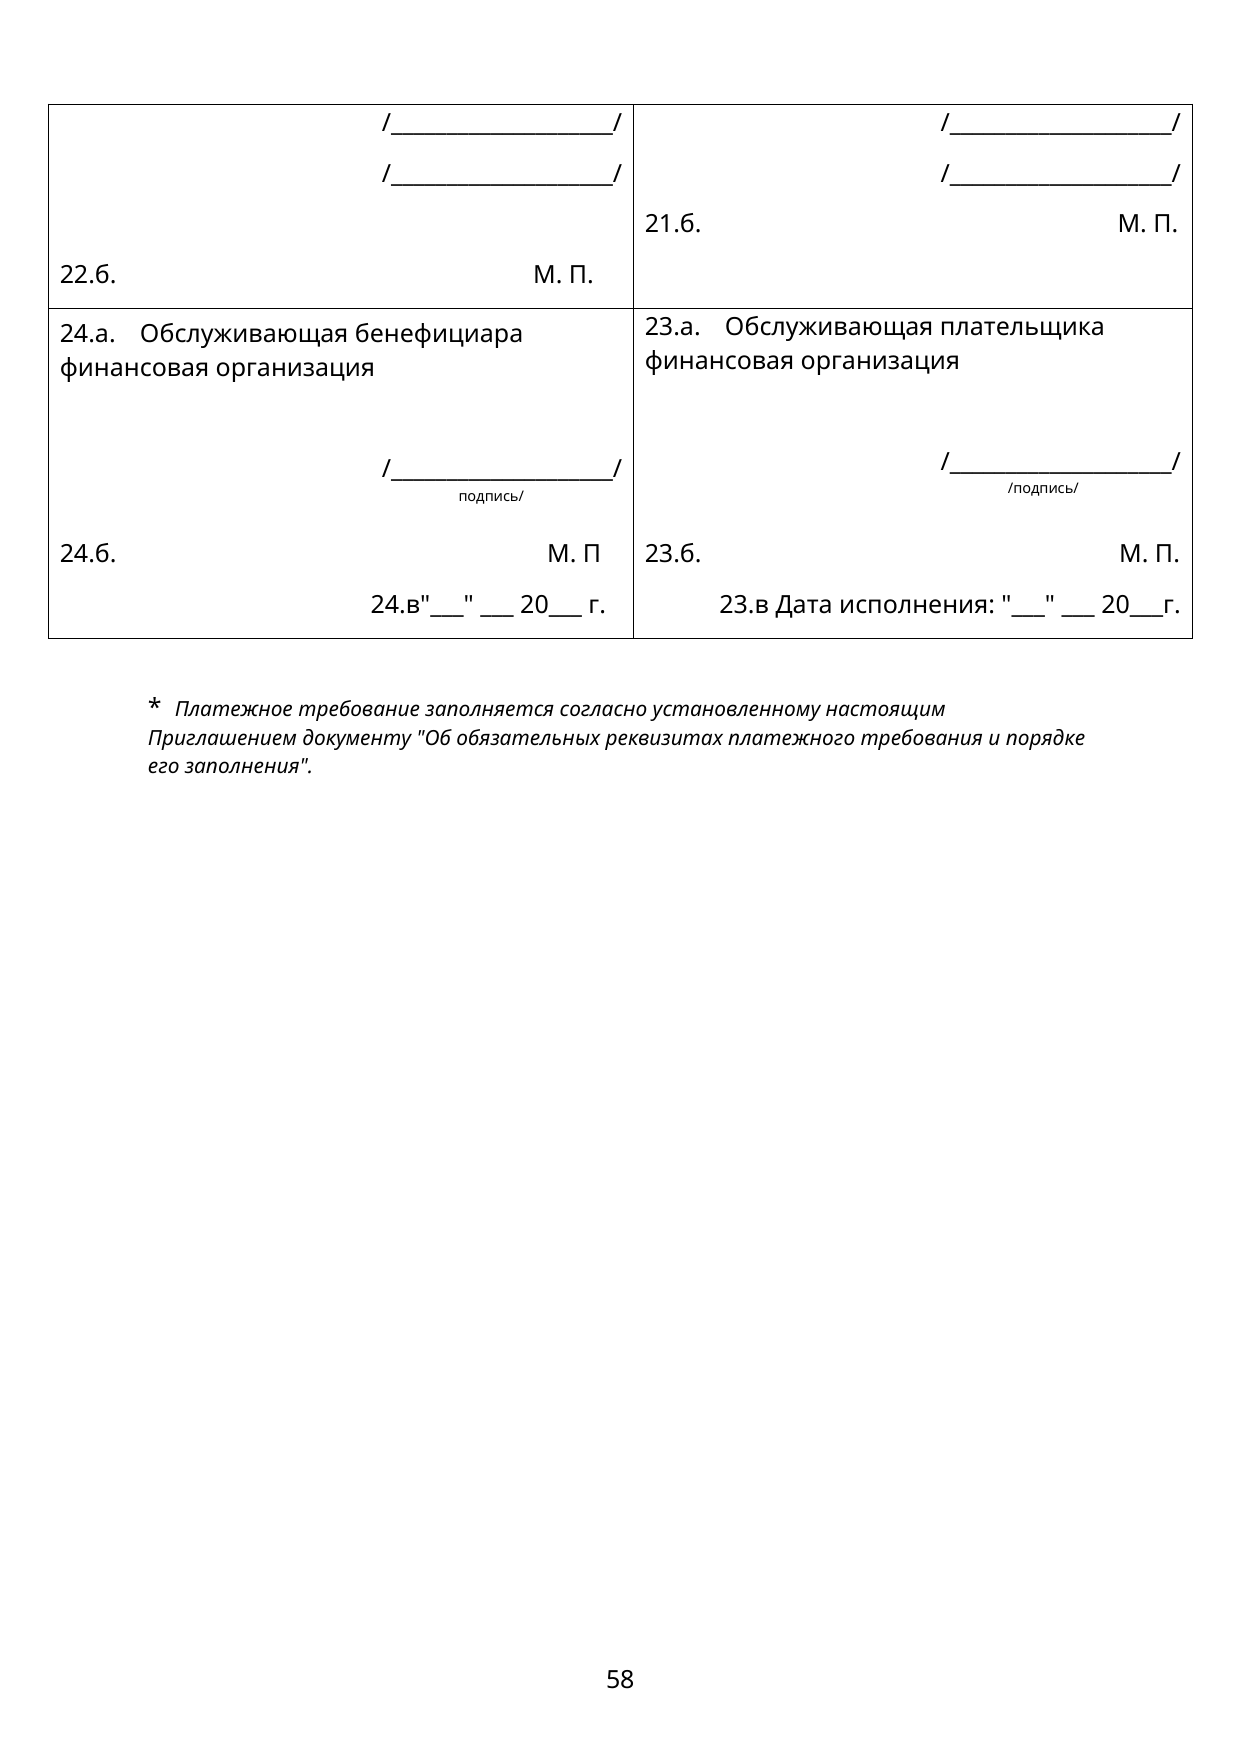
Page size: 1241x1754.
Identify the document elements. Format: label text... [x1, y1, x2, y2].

text * Платежное требование заполняется согласно установленному настоящим Приглашением документу "Об обязательных реквизитах платежного требования и порядке его заполнения". [148, 689, 1092, 780]
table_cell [49, 105, 633, 307]
table_cell 23.б. М. П. 23.в Дата исполнения: "___" ___ 20___г. [634, 536, 1192, 637]
table_cell 24.б. М. П 24.в"___" ___ 20___ г. [49, 536, 633, 637]
table_cell 23.а. Обслуживающая плательщика финансовая организация /____________________/ /подпись/ [634, 309, 1192, 536]
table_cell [634, 105, 1192, 307]
table_cell 24.а. Обслуживающая бенефициара финансовая организация /____________________/ подпись/ [49, 309, 633, 536]
